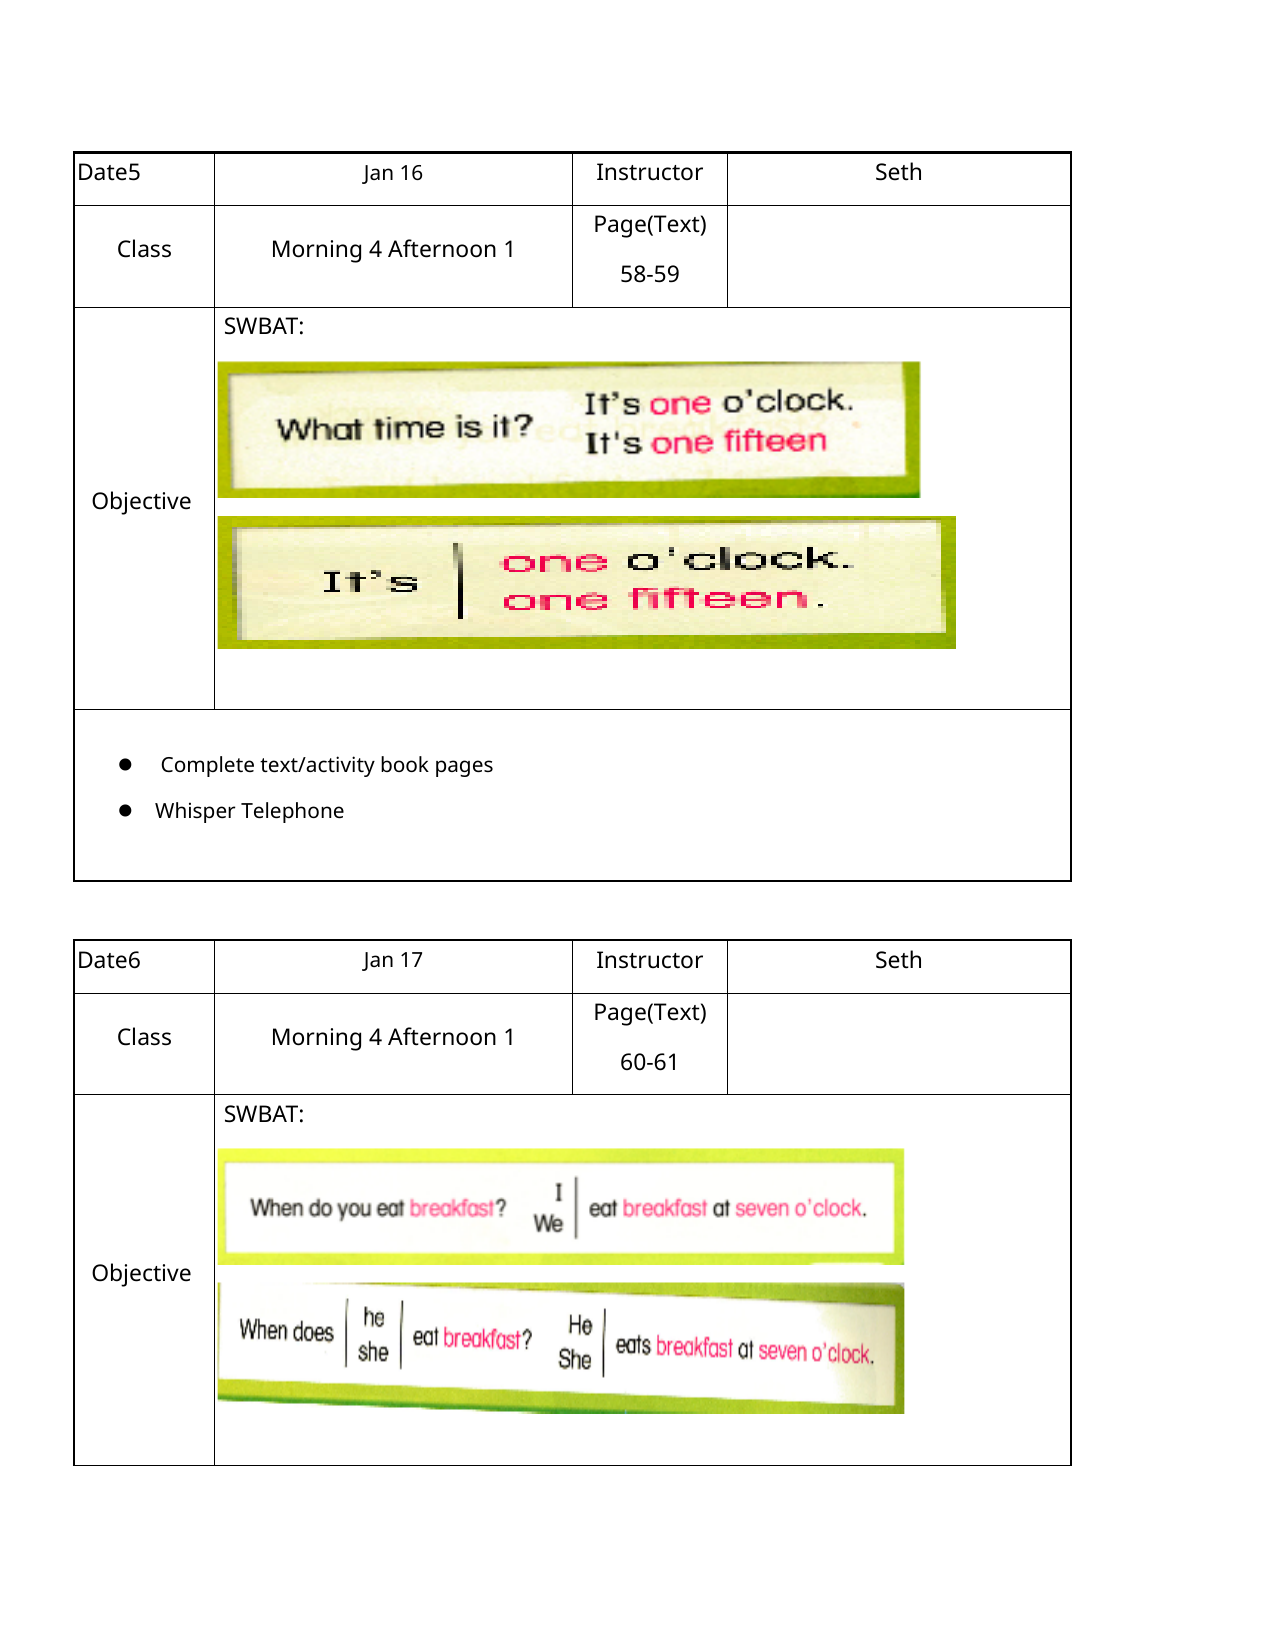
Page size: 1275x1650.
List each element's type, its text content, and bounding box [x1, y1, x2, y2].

table_header Jan 16 [215, 154, 572, 205]
table_header Seth [728, 154, 1070, 205]
picture [217, 1281, 905, 1414]
table_cell Page(Text) 60-61 [573, 994, 727, 1094]
table_cell [728, 206, 1070, 307]
table_cell Class [75, 994, 214, 1094]
table_header Date6 [75, 941, 214, 992]
table_header Seth [728, 941, 1070, 992]
table_cell Objective [75, 1095, 214, 1465]
picture [217, 1147, 905, 1265]
table_cell Class [75, 206, 214, 307]
table_cell [728, 994, 1070, 1094]
table_cell Morning 4 Afternoon 1 [215, 206, 572, 307]
table_cell Complete text/activity book pages Whisper Telephone [75, 710, 1070, 880]
table_header Instructor [573, 941, 727, 992]
table_cell SWBAT: [215, 1095, 1070, 1465]
table_header Date5 [75, 154, 214, 205]
picture [217, 515, 962, 649]
table_header Jan 17 [215, 941, 572, 992]
table_cell Page(Text) 58-59 [573, 206, 727, 307]
table_cell Objective [75, 308, 214, 708]
table_cell Morning 4 Afternoon 1 [215, 994, 572, 1094]
picture [217, 360, 924, 498]
table_header Instructor [573, 154, 727, 205]
table_cell SWBAT: [215, 308, 1070, 708]
